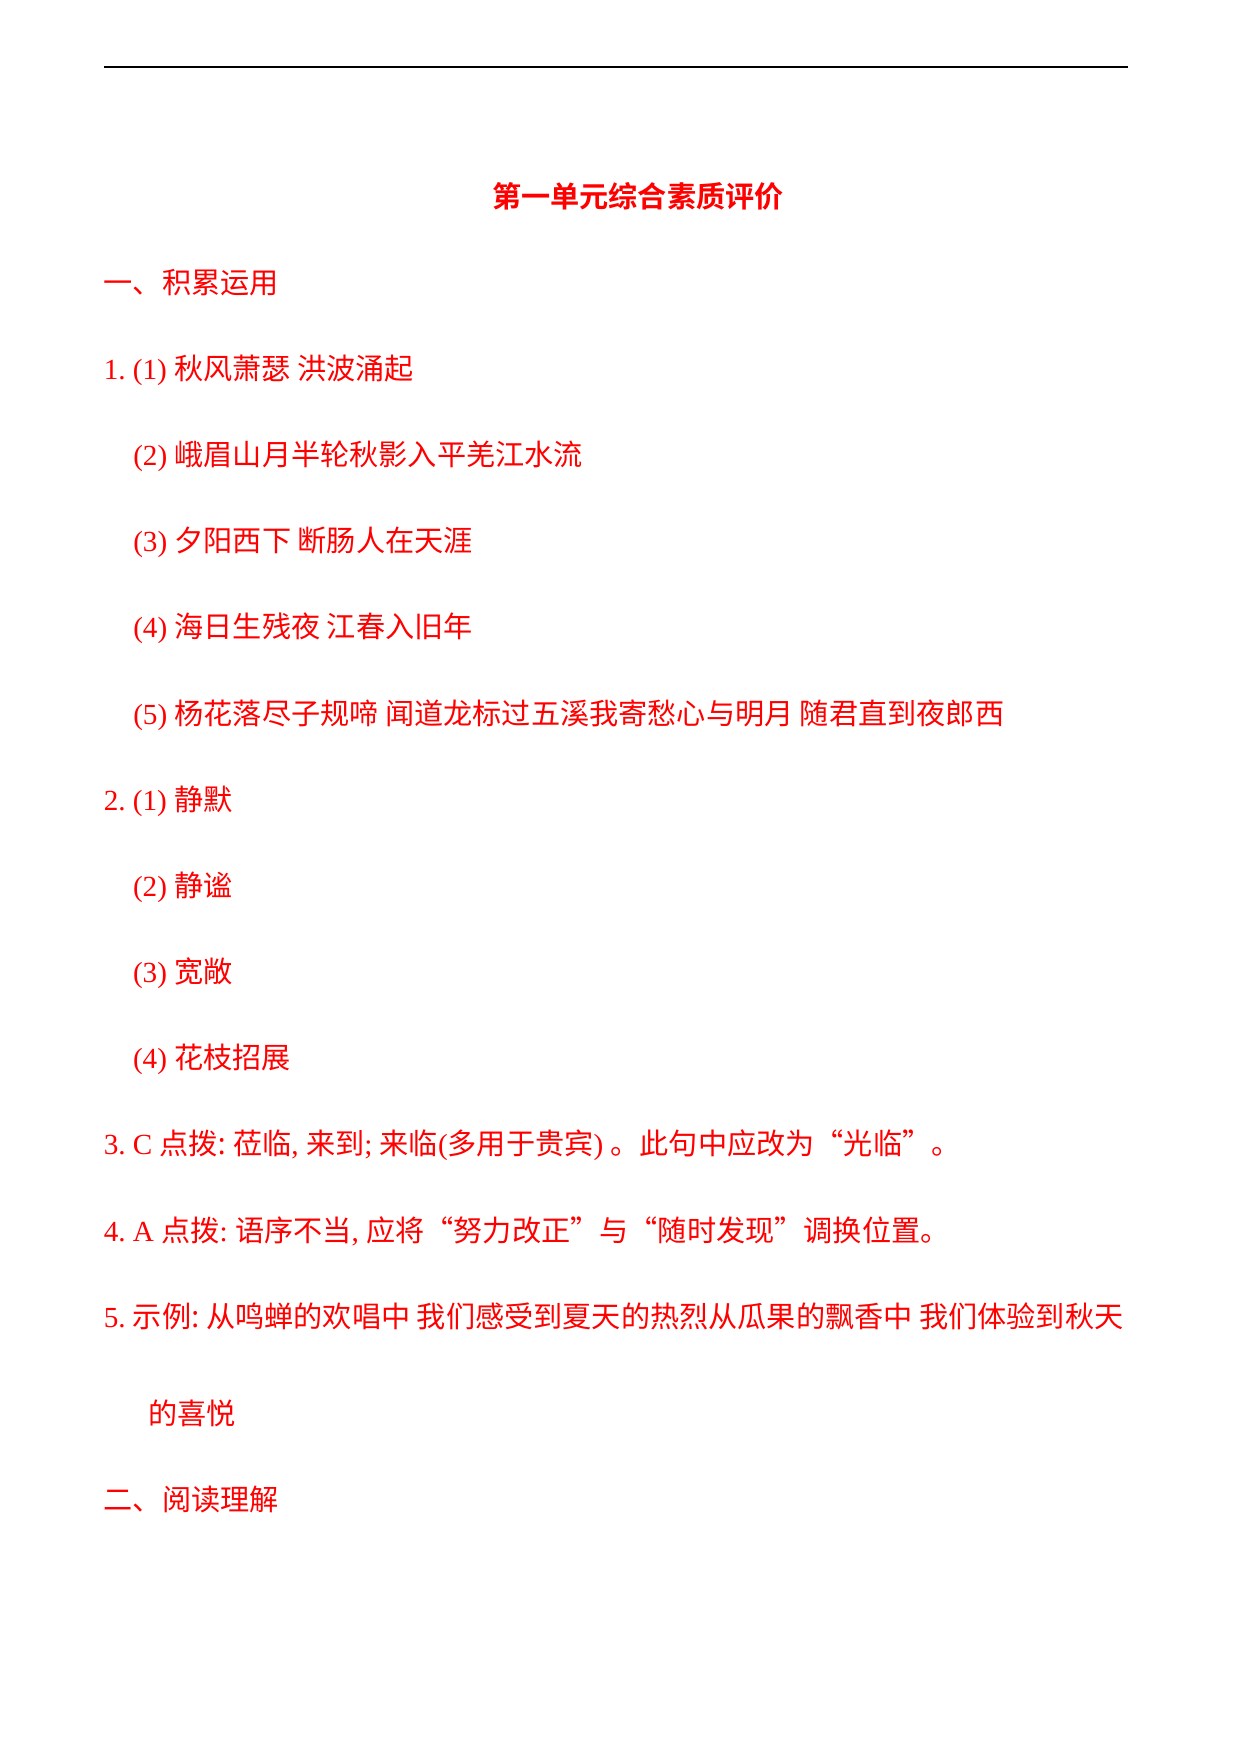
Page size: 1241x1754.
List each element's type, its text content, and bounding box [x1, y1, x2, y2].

text (5) 杨花落尽子规啼 闻道龙标过五溪我寄愁心与明月 随君直到夜郎西 [133, 679, 1128, 744]
text (3) 宽敞 [103, 937, 1128, 1002]
text (4) 海日生残夜 江春入旧年 [133, 593, 1128, 658]
text (2) 峨眉山月半轮秋影入平羌江水流 [133, 420, 1128, 485]
text 一、积累运用 [103, 248, 1128, 313]
text (4) 花枝招展 [103, 1023, 1128, 1088]
text 二、阅读理解 [103, 1466, 1128, 1531]
text 2. (1) 静默 [103, 765, 1128, 830]
text 4. A 点拨: 语序不当, 应将“努力改正”与“随时发现”调换位置。 [103, 1196, 1128, 1261]
text 第一单元综合素质评价 [148, 162, 1128, 227]
text (2) 静谧 [103, 851, 1128, 916]
text 5. 示例: 从鸣蝉的欢唱中 我们感受到夏天的热烈从瓜果的飘香中 我们体验到秋天的喜悦 [103, 1282, 1128, 1444]
text (3) 夕阳西下 断肠人在天涯 [133, 507, 1128, 572]
text 3. C 点拨: 莅临, 来到; 来临(多用于贵宾) 。此句中应改为“光临”。 [103, 1109, 1128, 1174]
text 1. (1) 秋风萧瑟 洪波涌起 [103, 334, 1128, 399]
